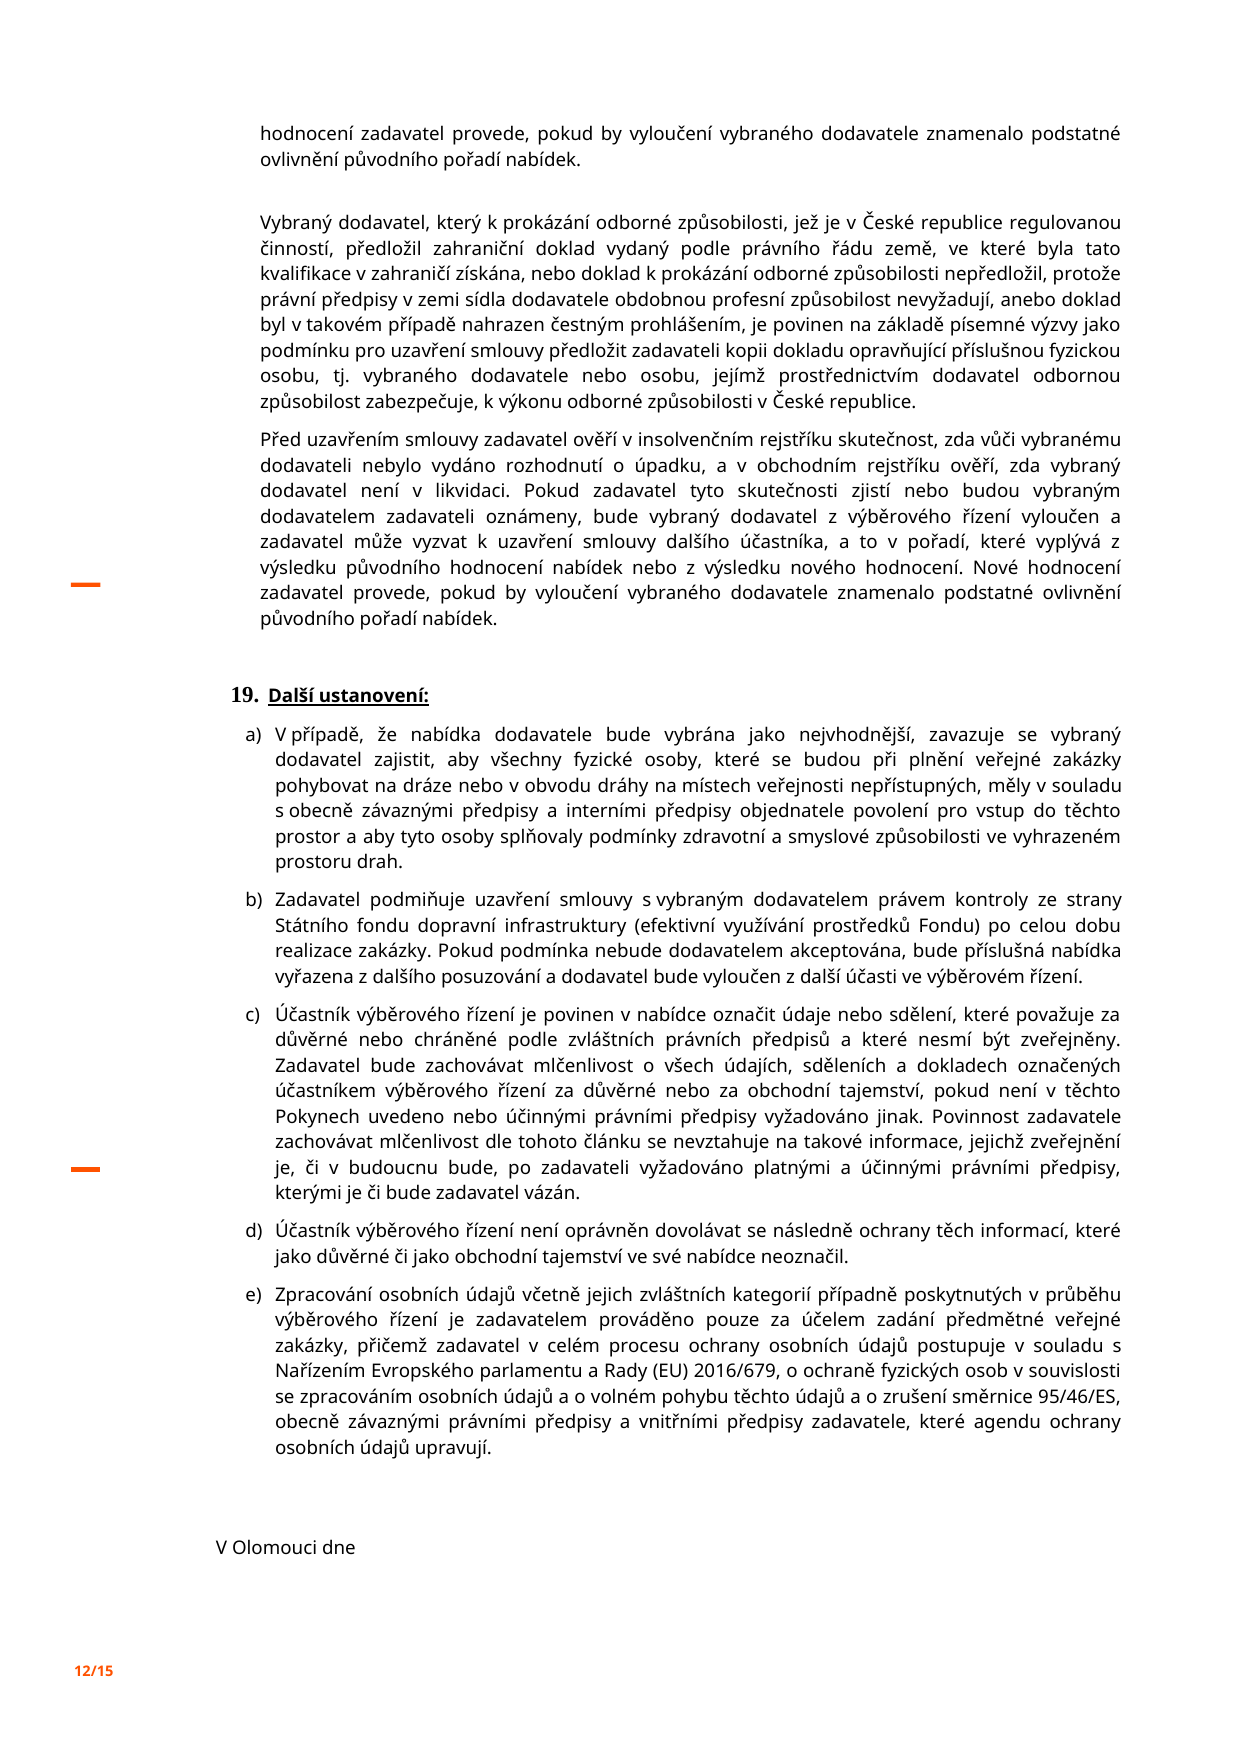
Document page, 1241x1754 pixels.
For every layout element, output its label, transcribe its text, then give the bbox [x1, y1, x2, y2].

list Další ustanovení: [230, 682, 1122, 708]
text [260, 121, 1122, 172]
list Zadavatel podmiňuje uzavření smlouvy s vybraným dodavatelem právem kontroly ze strany Státního fondu dopravní infrastruktury (efektivní využívání prostředků Fondu) po celou dobu realizace zakázky. Pokud podmínka nebude dodavatelem akceptována, bude příslušná nabídka vyřazena z dalšího posuzování a dodavatel bude vyloučen z další účasti ve výběrovém řízení. [245, 886, 1122, 988]
list V případě, že nabídka dodavatele bude vybrána jako nejvhodnější, zavazuje se vybraný dodavatel zajistit, aby všechny fyzické osoby, které se budou při plnění veřejné zakázky pohybovat na dráze nebo v obvodu dráhy na místech veřejnosti nepřístupných, měly v souladu s obecně závaznými předpisy a interními předpisy objednatele povolení pro vstup do těchto prostor a aby tyto osoby splňovaly podmínky zdravotní a smyslové způsobilosti ve vyhrazeném prostoru drah. [245, 721, 1122, 874]
text Vybraný dodavatel, který k prokázání odborné způsobilosti, jež je v České republice regulovanou činností, předložil zahraniční doklad vydaný podle právního řádu země, ve které byla tato kvalifikace v zahraničí získána, nebo doklad k prokázání odborné způsobilosti nepředložil, protože právní předpisy v zemi sídla dodavatele obdobnou profesní způsobilost nevyžadují, anebo doklad byl v takovém případě nahrazen čestným prohlášením, je povinen na základě písemné výzvy jako podmínku pro uzavření smlouvy předložit zadavateli kopii dokladu opravňující příslušnou fyzickou osobu, tj. vybraného dodavatele nebo osobu, jejímž prostřednictvím dodavatel odbornou způsobilost zabezpečuje, k výkonu odborné způsobilosti v České republice. [260, 210, 1122, 414]
list Účastník výběrového řízení není oprávněn dovolávat se následně ochrany těch informací, které jako důvěrné či jako obchodní tajemství ve své nabídce neoznačil. [245, 1218, 1122, 1269]
text Před uzavřením smlouvy zadavatel ověří v insolvenčním rejstříku skutečnost, zda vůči vybranému dodavateli nebylo vydáno rozhodnutí o úpadku, a v obchodním rejstříku ověří, zda vybraný dodavatel není v likvidaci. Pokud zadavatel tyto skutečnosti zjistí nebo budou vybraným dodavatelem zadavateli oznámeny, bude vybraný dodavatel z výběrového řízení vyloučen a zadavatel může vyzvat k uzavření smlouvy dalšího účastníka, a to v pořadí, které vyplývá z výsledku původního hodnocení nabídek nebo z výsledku nového hodnocení. Nové hodnocení zadavatel provede, pokud by vyloučení vybraného dodavatele znamenalo podstatné ovlivnění původního pořadí nabídek. [260, 426, 1122, 631]
list Účastník výběrového řízení je povinen v nabídce označit údaje nebo sdělení, které považuje za důvěrné nebo chráněné podle zvláštních právních předpisů a které nesmí být zveřejněny. Zadavatel bude zachovávat mlčenlivost o všech údajích, sděleních a dokladech označených účastníkem výběrového řízení za důvěrné nebo za obchodní tajemství, pokud není v těchto Pokynech uvedeno nebo účinnými právními předpisy vyžadováno jinak. Povinnost zadavatele zachovávat mlčenlivost dle tohoto článku se nevztahuje na takové informace, jejichž zveřejnění je, či v budoucnu bude, po zadavateli vyžadováno platnými a účinnými právními předpisy, kterými je či bude zadavatel vázán. [245, 1001, 1122, 1205]
text V Olomouci dne [216, 1527, 1122, 1560]
list Zpracování osobních údajů včetně jejich zvláštních kategorií případně poskytnutých v průběhu výběrového řízení je zadavatelem prováděno pouze za účelem zadání předmětné veřejné zakázky, přičemž zadavatel v celém procesu ochrany osobních údajů postupuje v souladu s Nařízením Evropského parlamentu a Rady (EU) 2016/679, o ochraně fyzických osob v souvislosti se zpracováním osobních údajů a o volném pohybu těchto údajů a o zrušení směrnice 95/46/ES, obecně závaznými právními předpisy a vnitřními předpisy zadavatele, které agendu ochrany osobních údajů upravují. [245, 1281, 1122, 1460]
